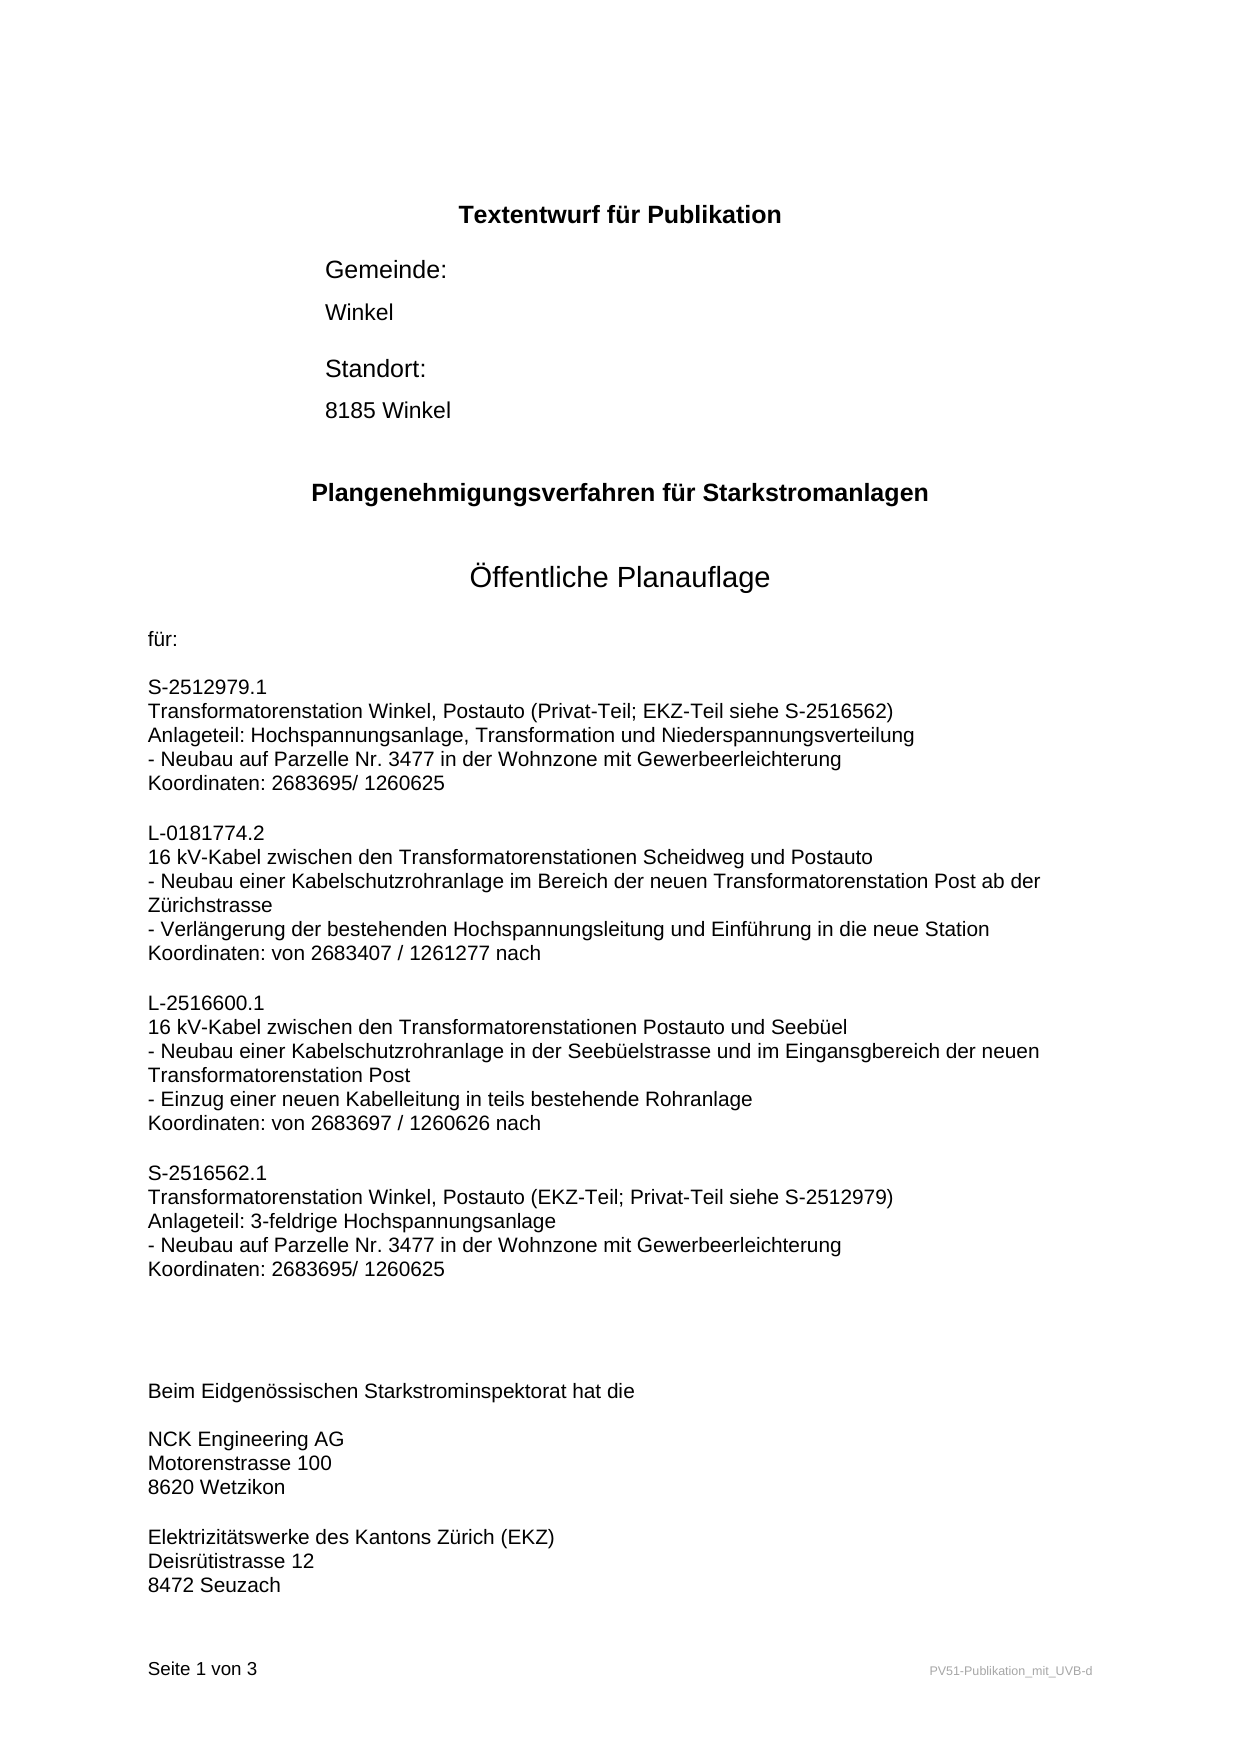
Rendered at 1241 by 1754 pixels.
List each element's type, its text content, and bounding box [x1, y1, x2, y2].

text Öffentliche Planauflage [148, 560, 1093, 593]
text - Neubau einer Kabelschutzrohranlage im Bereich der neuen Transformatorenstation Post ab der Zürichstrasse [148, 869, 1093, 917]
text - Verlängerung der bestehenden Hochspannungsleitung und Einführung in die neue Station [148, 917, 1093, 941]
text S-2512979.1 [148, 675, 1093, 699]
text L-0181774.2 [148, 821, 1093, 845]
text NCK Engineering AG [148, 1427, 1093, 1451]
text - Neubau auf Parzelle Nr. 3477 in der Wohnzone mit Gewerbeerleichterung [148, 1233, 1093, 1257]
text Motorenstrasse 100 [148, 1451, 1093, 1475]
text - Neubau einer Kabelschutzrohranlage in der Seebüelstrasse und im Eingansgbereich der neuen Transformatorenstation Post [148, 1039, 1093, 1087]
text Textentwurf für Publikation [148, 200, 1093, 229]
text 8620 Wetzikon [148, 1475, 1093, 1525]
text - Einzug einer neuen Kabelleitung in teils bestehende Rohranlage [148, 1087, 1093, 1111]
text Koordinaten: 2683695/ 1260625 [148, 771, 1093, 821]
text Deisrütistrasse 12 [148, 1549, 1093, 1573]
text Transformatorenstation Winkel, Postauto (EKZ-Teil; Privat-Teil siehe S-2512979) [148, 1185, 1093, 1209]
text : [325, 255, 1093, 284]
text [148, 1525, 1093, 1549]
text Anlageteil: 3-feldrige Hochspannungsanlage [148, 1209, 1093, 1233]
text Koordinaten: von 2683697 / 1260626 nach [148, 1111, 1093, 1161]
text : [325, 354, 1093, 382]
text 16 kV-Kabel zwischen den Transformatorenstationen Scheidweg und Postauto [148, 845, 1093, 869]
text 16 kV-Kabel zwischen den Transformatorenstationen Postauto und Seebüel [148, 1015, 1093, 1039]
text Plangenehmigungsverfahren für Starkstromanlagen [148, 478, 1093, 507]
text Anlageteil: Hochspannungsanlage, Transformation und Niederspannungsverteilung [148, 723, 1093, 747]
text Winkel [325, 298, 1093, 325]
text L-2516600.1 [148, 991, 1093, 1015]
text für: [148, 627, 1093, 651]
text Transformatorenstation Winkel, Postauto (Privat-Teil; EKZ-Teil siehe S-2516562) [148, 699, 1093, 723]
text - Neubau auf Parzelle Nr. 3477 in der Wohnzone mit Gewerbeerleichterung [148, 747, 1093, 771]
text Beim Eidgenössischen Starkstrominspektorat hat die [148, 1379, 1093, 1403]
text 8185 Winkel [325, 397, 1093, 423]
text 8472 Seuzach [148, 1573, 1093, 1623]
text S-2516562.1 [148, 1161, 1093, 1185]
text Koordinaten: von 2683407 / 1261277 nach [148, 941, 1093, 991]
text Koordinaten: 2683695/ 1260625 [148, 1257, 1093, 1307]
